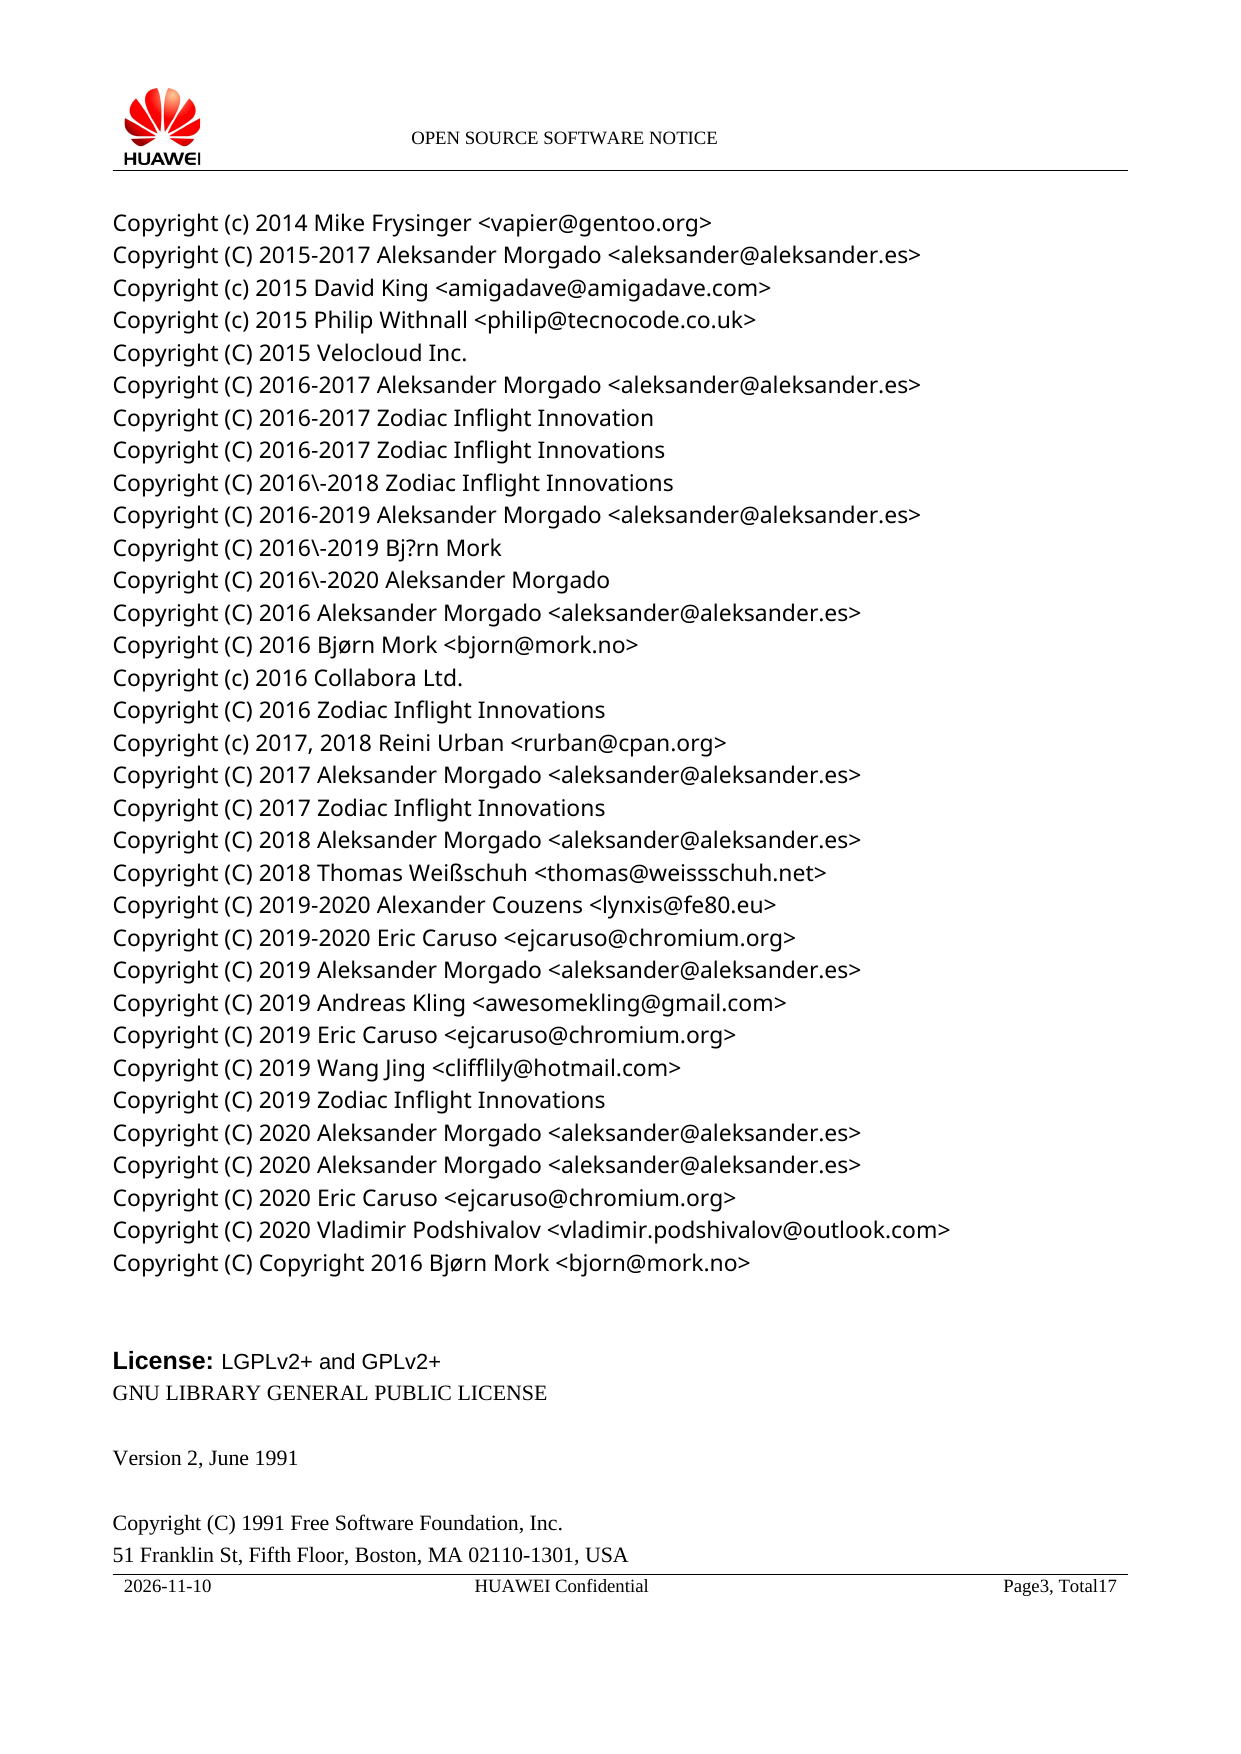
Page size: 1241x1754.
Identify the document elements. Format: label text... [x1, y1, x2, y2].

text Copyright (C) 2017 Aleksander Morgado <aleksander@aleksander.es> [112, 759, 1128, 791]
text Copyright (C) 2016\-2018 Zodiac Inflight Innovations [112, 466, 1128, 499]
text Copyright (C) 2016\-2019 Bj?rn Mork [112, 531, 1128, 564]
text Copyright (C) Copyright 2016 Bjørn Mork <bjorn@mork.no> [112, 1246, 1128, 1279]
text Copyright (C) 2016 Bjørn Mork <bjorn@mork.no> [112, 629, 1128, 661]
text Copyright (C) 2015 Velocloud Inc. [112, 336, 1128, 369]
text Copyright (C) 2018 Thomas Weißschuh <thomas@weissschuh.net> [112, 856, 1128, 889]
text Copyright (C) 2019-2020 Alexander Couzens <lynxis@fe80.eu> [112, 889, 1128, 921]
text Copyright (c) 2015 David King <amigadave@amigadave.com> [112, 271, 1128, 304]
text Copyright (C) 2016 Aleksander Morgado <aleksander@aleksander.es> [112, 596, 1128, 629]
text Copyright (C) 2019 Zodiac Inflight Innovations [112, 1084, 1128, 1116]
text Copyright (C) 2016-2017 Aleksander Morgado <aleksander@aleksander.es> [112, 369, 1128, 401]
text Copyright (C) 2019 Eric Caruso <ejcaruso@chromium.org> [112, 1019, 1128, 1051]
text Copyright (C) 2019 Wang Jing <clifflily@hotmail.com> [112, 1051, 1128, 1084]
picture [124, 88, 201, 165]
text Copyright (C) 2020 Vladimir Podshivalov <vladimir.podshivalov@outlook.com> [112, 1214, 1128, 1246]
text Copyright (C) 2016-2019 Aleksander Morgado <aleksander@aleksander.es> [112, 499, 1128, 531]
text Copyright (C) 2020 Aleksander Morgado <aleksander@aleksander.es> [112, 1149, 1128, 1181]
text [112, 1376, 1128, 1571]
text Copyright (C) 2017 Zodiac Inflight Innovations [112, 791, 1128, 824]
text License: LGPLv2+ and GPLv2+ [112, 1344, 1128, 1376]
text Copyright (C) 2019 Aleksander Morgado <aleksander@aleksander.es> [112, 954, 1128, 986]
text Copyright (c) 2014 Mike Frysinger <vapier@gentoo.org> [112, 206, 1128, 239]
text Copyright (C) 2016 Zodiac Inflight Innovations [112, 694, 1128, 726]
text Copyright (C) 2016-2017 Zodiac Inflight Innovations [112, 434, 1128, 466]
text Copyright (C) 2018 Aleksander Morgado <aleksander@aleksander.es> [112, 824, 1128, 856]
text Copyright (c) 2015 Philip Withnall <philip@tecnocode.co.uk> [112, 304, 1128, 336]
text Copyright (c) 2017, 2018 Reini Urban <rurban@cpan.org> [112, 726, 1128, 759]
text Copyright (C) 2015-2017 Aleksander Morgado <aleksander@aleksander.es> [112, 239, 1128, 271]
text Copyright (C) 2016\-2020 Aleksander Morgado [112, 564, 1128, 596]
text Copyright (C) 2016-2017 Zodiac Inflight Innovation [112, 401, 1128, 434]
text Copyright (c) 2016 Collabora Ltd. [112, 661, 1128, 694]
text Copyright (C) 2019-2020 Eric Caruso <ejcaruso@chromium.org> [112, 921, 1128, 954]
text Copyright (C) 2019 Andreas Kling <awesomekling@gmail.com> [112, 986, 1128, 1019]
text Copyright (C) 2020 Aleksander Morgado <aleksander@aleksander.es> [112, 1116, 1128, 1149]
text Copyright (C) 2020 Eric Caruso <ejcaruso@chromium.org> [112, 1181, 1128, 1214]
